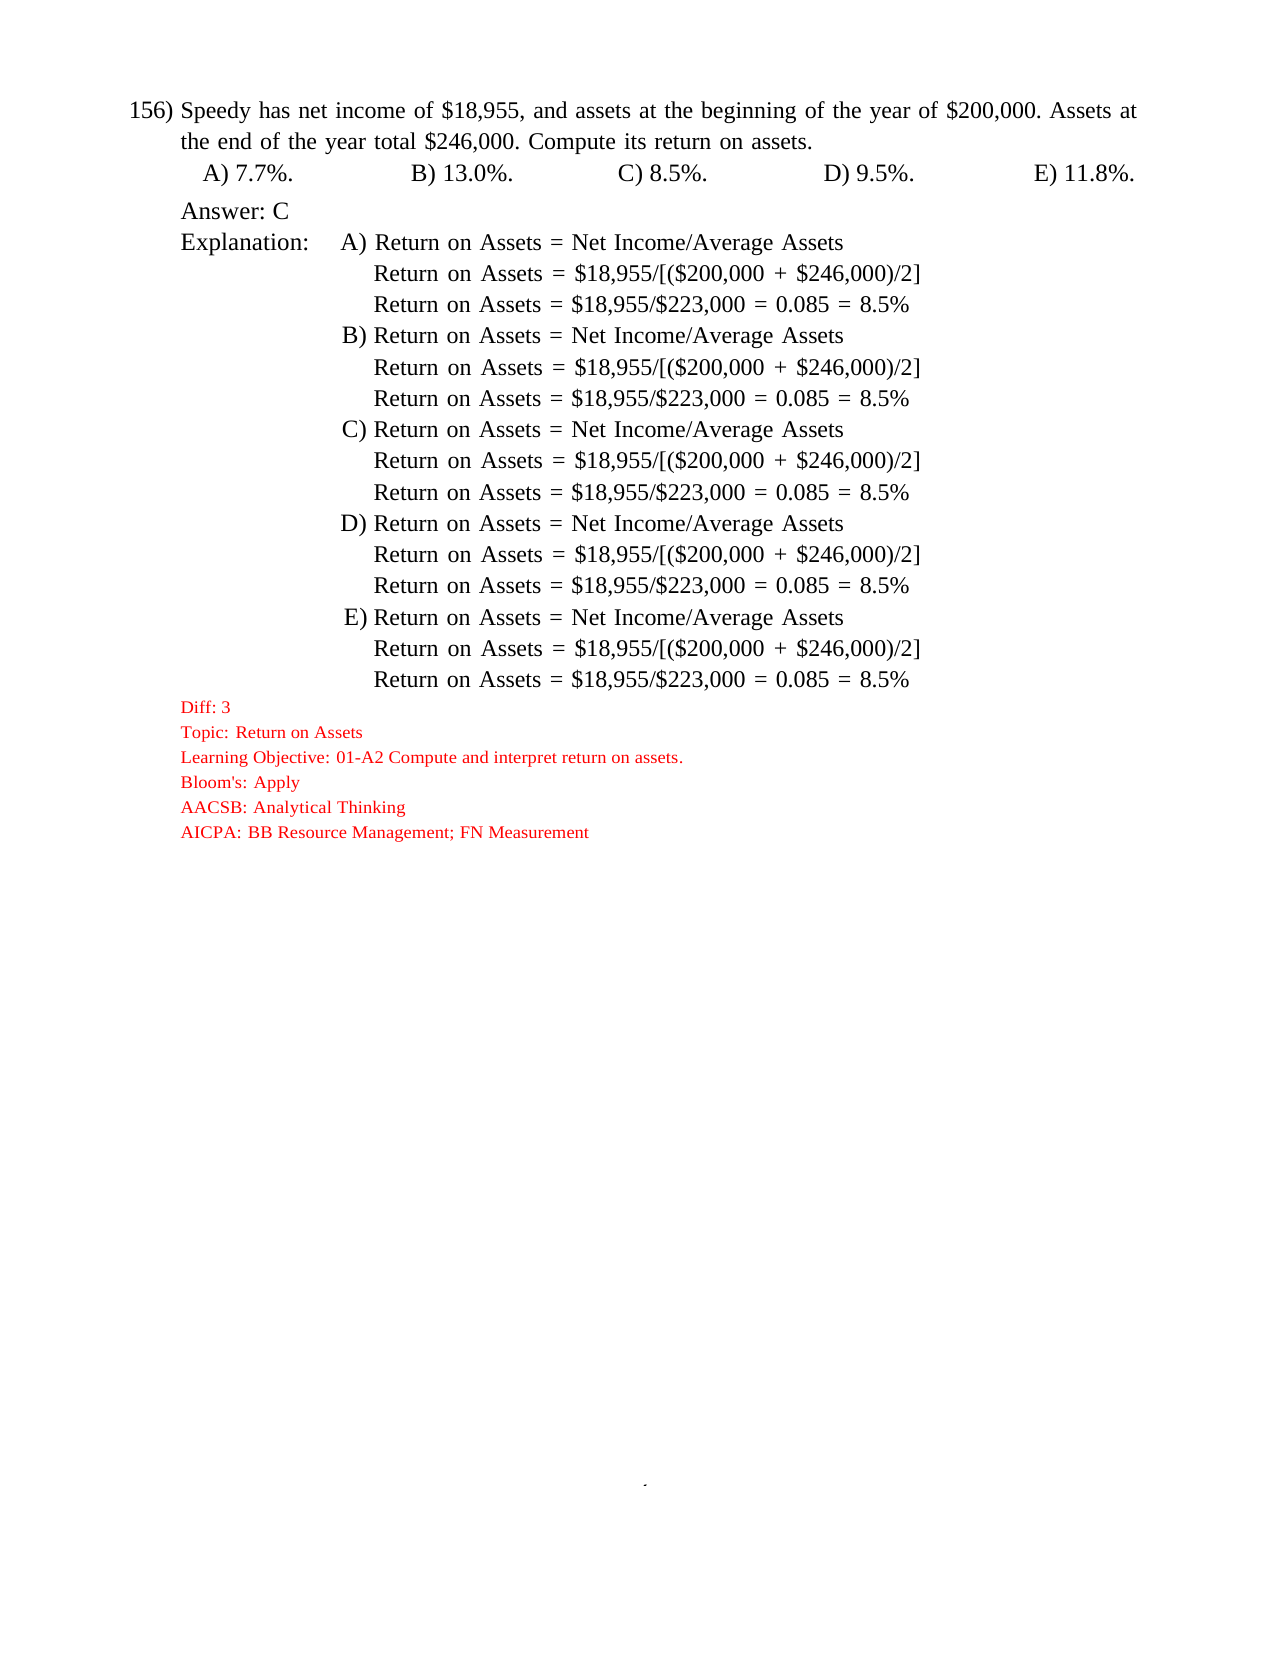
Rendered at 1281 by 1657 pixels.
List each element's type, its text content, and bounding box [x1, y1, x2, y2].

text Learning Objective: 01-A2 Compute and interpret return on assets. Bloom's: Apply [180, 747, 740, 792]
list Return on Assets = Net Income/Average Assets [340, 509, 1203, 537]
text Topic: Return on Assets [180, 722, 1147, 742]
list Speedy has net income of $18,955, and assets at the beginning of the year of $200,000. Assets at the end of the year total $246,000. Compute its return on assets. [128, 96, 1149, 155]
text AACSB: Analytical Thinking [180, 796, 1147, 817]
text Return on Assets = $18,955/[($200,000 + $246,000)/2] Return on Assets = $18,955/$223,000 = 0.085 = 8.5% [373, 353, 984, 412]
list Return on Assets = Net Income/Average Assets [342, 321, 1203, 349]
text Explanation: A) Return on Assets = Net Income/Average Assets [180, 227, 1203, 256]
list Return on Assets = Net Income/Average Assets [343, 603, 1203, 631]
text Return on Assets = $18,955/[($200,000 + $246,000)/2] Return on Assets = $18,955/$223,000 = 0.085 = 8.5% [373, 634, 984, 693]
text Diff: 3 [180, 697, 1147, 717]
text Return on Assets = $18,955/[($200,000 + $246,000)/2] Return on Assets = $18,955/$223,000 = 0.085 = 8.5% [373, 259, 984, 318]
text Return on Assets = $18,955/[($200,000 + $246,000)/2] Return on Assets = $18,955/$223,000 = 0.085 = 8.5% [373, 540, 984, 599]
list Return on Assets = Net Income/Average Assets [342, 415, 1203, 443]
subtitle A) 7.7%. B) 13.0%. C) 8.5%. D) 9.5%. E) 11.8%. [202, 158, 1203, 187]
text Answer: C [180, 196, 1147, 224]
text Return on Assets = $18,955/[($200,000 + $246,000)/2] Return on Assets = $18,955/$223,000 = 0.085 = 8.5% [373, 447, 984, 505]
text AICPA: BB Resource Management; FN Measurement [180, 821, 1147, 842]
